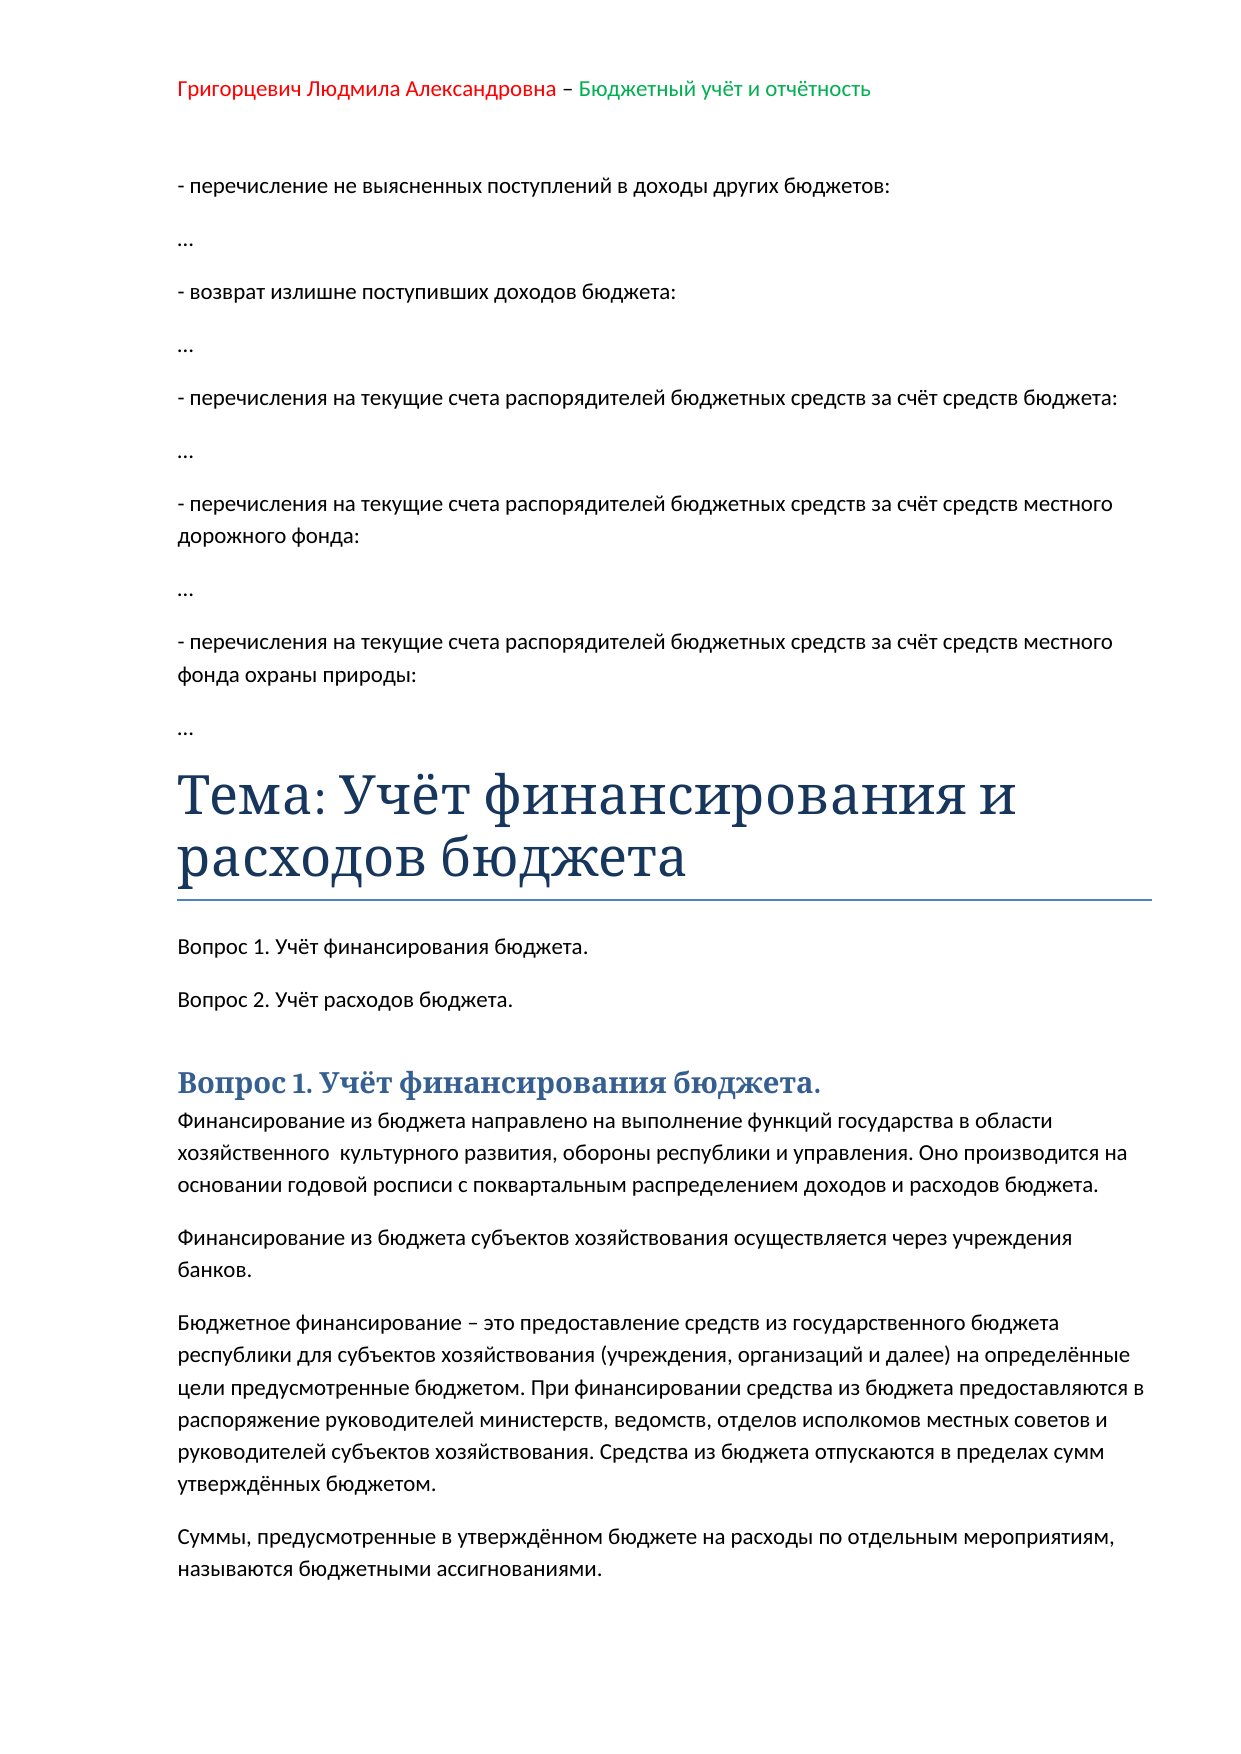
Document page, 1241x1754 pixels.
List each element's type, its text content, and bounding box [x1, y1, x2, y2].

text - перечисления на текущие счета распорядителей бюджетных средств за счёт средств бюджета: [177, 383, 1152, 411]
text … [177, 713, 1152, 741]
text … [177, 330, 1152, 358]
text - перечисление не выясненных поступлений в доходы других бюджетов: [177, 171, 1152, 199]
subtitle Вопрос 1. Учёт финансирования бюджета. [177, 1067, 1152, 1101]
text - перечисления на текущие счета распорядителей бюджетных средств за счёт средств местного дорожного фонда: [177, 489, 1152, 549]
text … [177, 224, 1152, 252]
text Бюджетное финансирование – это предоставление средств из государственного бюджета республики для субъектов хозяйствования (учреждения, организаций и далее) на определённые цели предусмотренные бюджетом. При финансировании средства из бюджета предоставляются в распоряжение руководителей министерств, ведомств, отделов исполкомов местных советов и руководителей субъектов хозяйствования. Средства из бюджета отпускаются в пределах сумм утверждённых бюджетом. [177, 1308, 1152, 1497]
text … [177, 436, 1152, 464]
text - перечисления на текущие счета распорядителей бюджетных средств за счёт средств местного фонда охраны природы: [177, 627, 1152, 688]
text Суммы, предусмотренные в утверждённом бюджете на расходы по отдельным мероприятиям, называются бюджетными ассигнованиями. [177, 1522, 1152, 1582]
text Финансирование из бюджета субъектов хозяйствования осуществляется через учреждения банков. [177, 1223, 1152, 1283]
text Вопрос 1. Учёт финансирования бюджета. [177, 932, 1152, 960]
title Тема: Учёт финансирования и расходов бюджета [177, 766, 1152, 899]
text … [177, 574, 1152, 602]
text - возврат излишне поступивших доходов бюджета: [177, 277, 1152, 305]
text Вопрос 2. Учёт расходов бюджета. [177, 985, 1152, 1013]
text Финансирование из бюджета направлено на выполнение функций государства в области хозяйственного культурного развития, обороны республики и управления. Оно производится на основании годовой росписи с поквартальным распределением доходов и расходов бюджета. [177, 1106, 1152, 1198]
